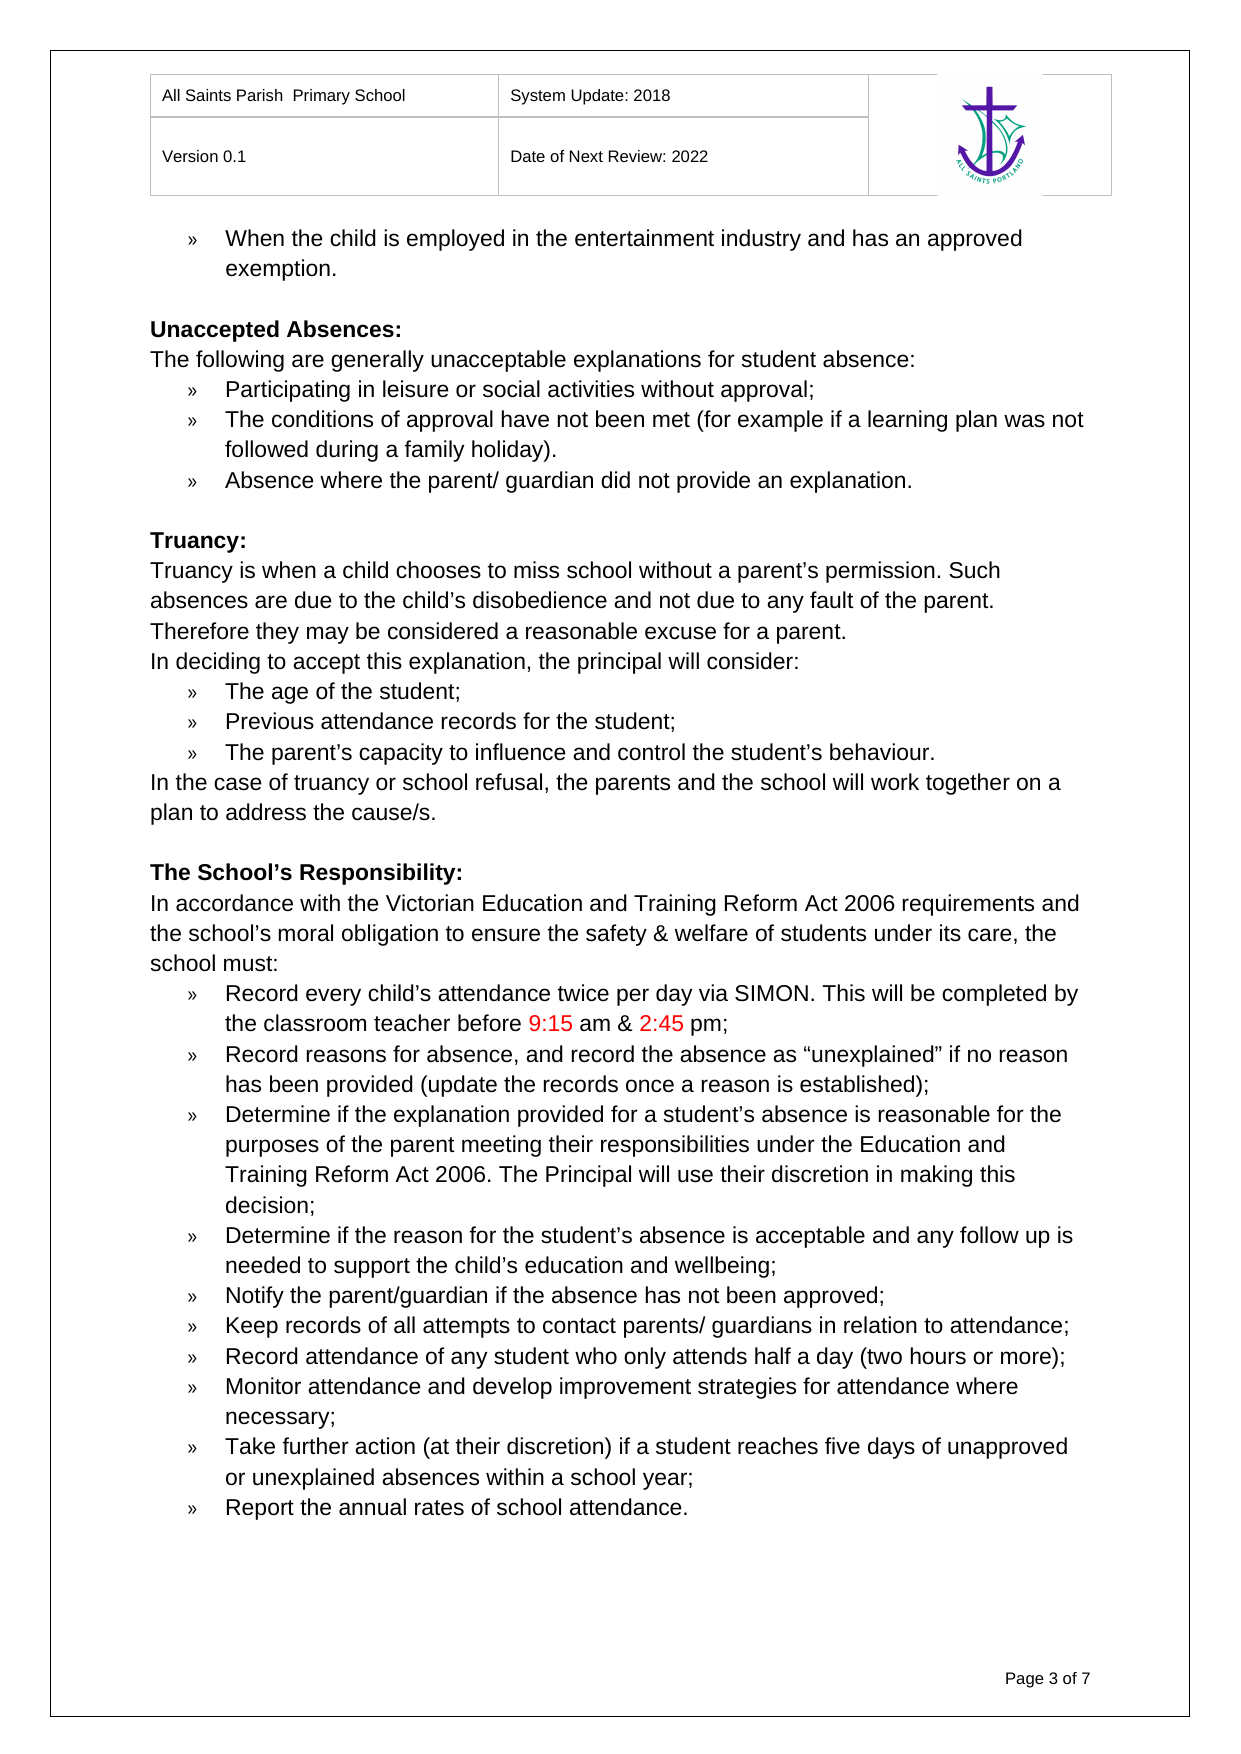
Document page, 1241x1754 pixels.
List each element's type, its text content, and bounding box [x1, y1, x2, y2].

list Previous attendance records for the student; [187, 708, 1090, 734]
list Record every child’s attendance twice per day via SIMON. This will be completed by the classroom teacher before 9:15 am & 2:45 pm; [187, 980, 1090, 1037]
list Absence where the parent/ guardian did not provide an explanation. [187, 467, 1090, 493]
list The conditions of approval have not been met (for example if a learning plan was not followed during a family holiday). [187, 406, 1090, 463]
list Take further action (at their discretion) if a student reaches five days of unapproved or unexplained absences within a school year; [187, 1433, 1090, 1490]
text The following are generally unacceptable explanations for student absence: [150, 346, 1090, 372]
list The parent’s capacity to influence and control the student’s behaviour. [187, 738, 1090, 765]
list Participating in leisure or social activities without approval; [187, 376, 1090, 402]
list Record attendance of any student who only attends half a day (two hours or more); [187, 1343, 1090, 1369]
picture [937, 74, 1043, 196]
list The age of the student; [187, 678, 1090, 704]
text Truancy is when a child chooses to miss school without a parent’s permission. Such absences are due to the child’s disobedience and not due to any fault of the parent. Therefore they may be considered a reasonable excuse for a parent. [150, 557, 1090, 644]
list Report the annual rates of school attendance. [187, 1494, 1090, 1520]
list When the child is employed in the entertainment industry and has an approved exemption. [188, 225, 1090, 281]
list Keep records of all attempts to contact parents/ guardians in relation to attendance; [187, 1312, 1090, 1339]
text Truancy: [150, 527, 1090, 553]
list Notify the parent/guardian if the absence has not been approved; [187, 1282, 1090, 1308]
text The School’s Responsibility: [150, 859, 1090, 886]
list Determine if the explanation provided for a student’s absence is reasonable for the purposes of the parent meeting their responsibilities under the Education and Training Reform Act 2006. The Principal will use their discretion in making this decision; [187, 1101, 1090, 1218]
text Unaccepted Absences: [150, 316, 1090, 342]
text In accordance with the Victorian Education and Training Reform Act 2006 requirements and the school’s moral obligation to ensure the safety & welfare of students under its care, the school must: [150, 889, 1090, 976]
text In the case of truancy or school refusal, the parents and the school will work together on a plan to address the cause/s. [150, 769, 1090, 825]
text In deciding to accept this explanation, the principal will consider: [150, 648, 1090, 674]
list Determine if the reason for the student’s absence is acceptable and any follow up is needed to support the child’s education and wellbeing; [187, 1222, 1090, 1278]
list Monitor attendance and develop improvement strategies for attendance where necessary; [187, 1373, 1090, 1429]
list Record reasons for absence, and record the absence as “unexplained” if no reason has been provided (update the records once a reason is established); [187, 1041, 1090, 1097]
